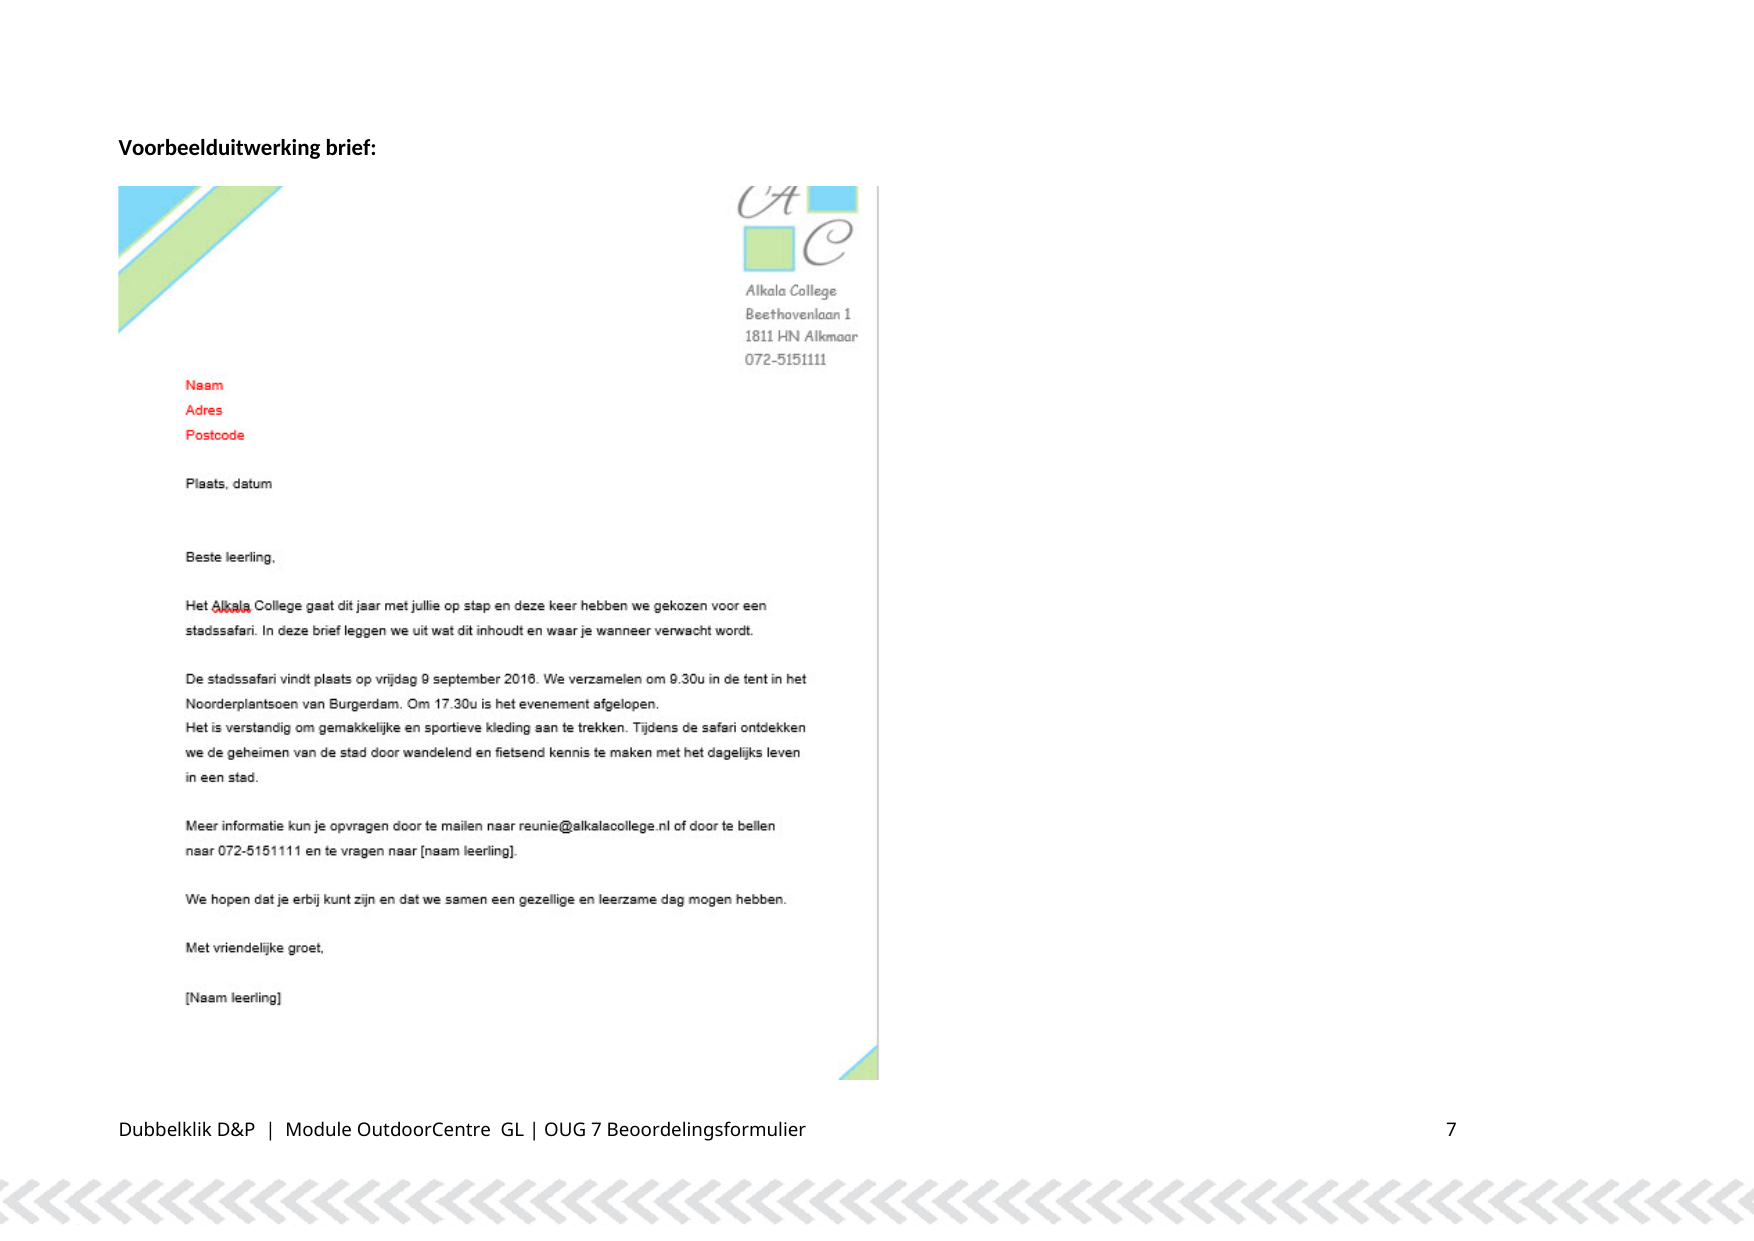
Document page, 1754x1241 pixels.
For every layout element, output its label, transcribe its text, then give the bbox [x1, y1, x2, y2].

picture [0, 1173, 1754, 1225]
picture [118, 186, 880, 1080]
text Voorbeelduitwerking brief: [118, 133, 1606, 161]
